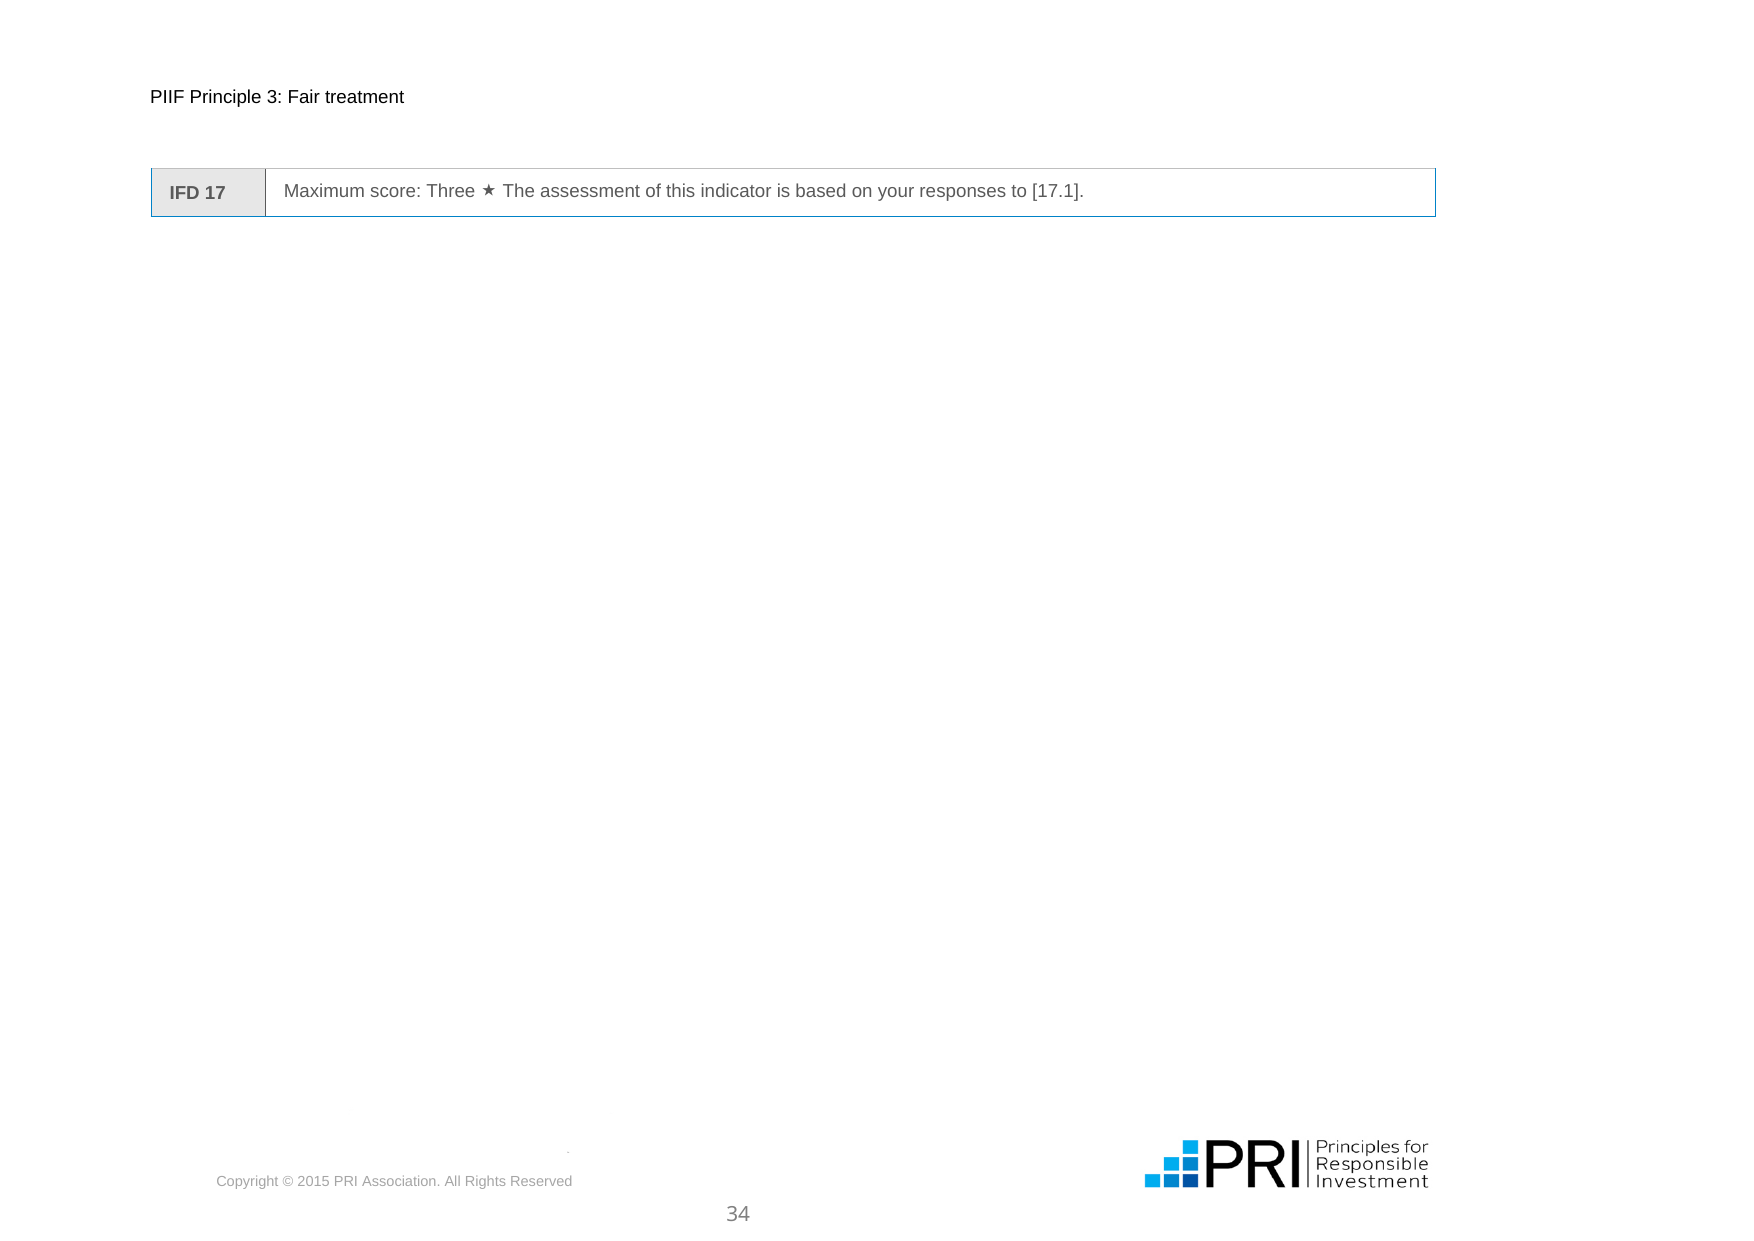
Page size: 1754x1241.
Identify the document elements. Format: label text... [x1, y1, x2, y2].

table_cell IFD 17 [152, 169, 265, 216]
picture [116, 1029, 1516, 1238]
table_cell Maximum score: Three The assessment of this indicator is based on your responses to [17.1]. [266, 169, 1435, 216]
